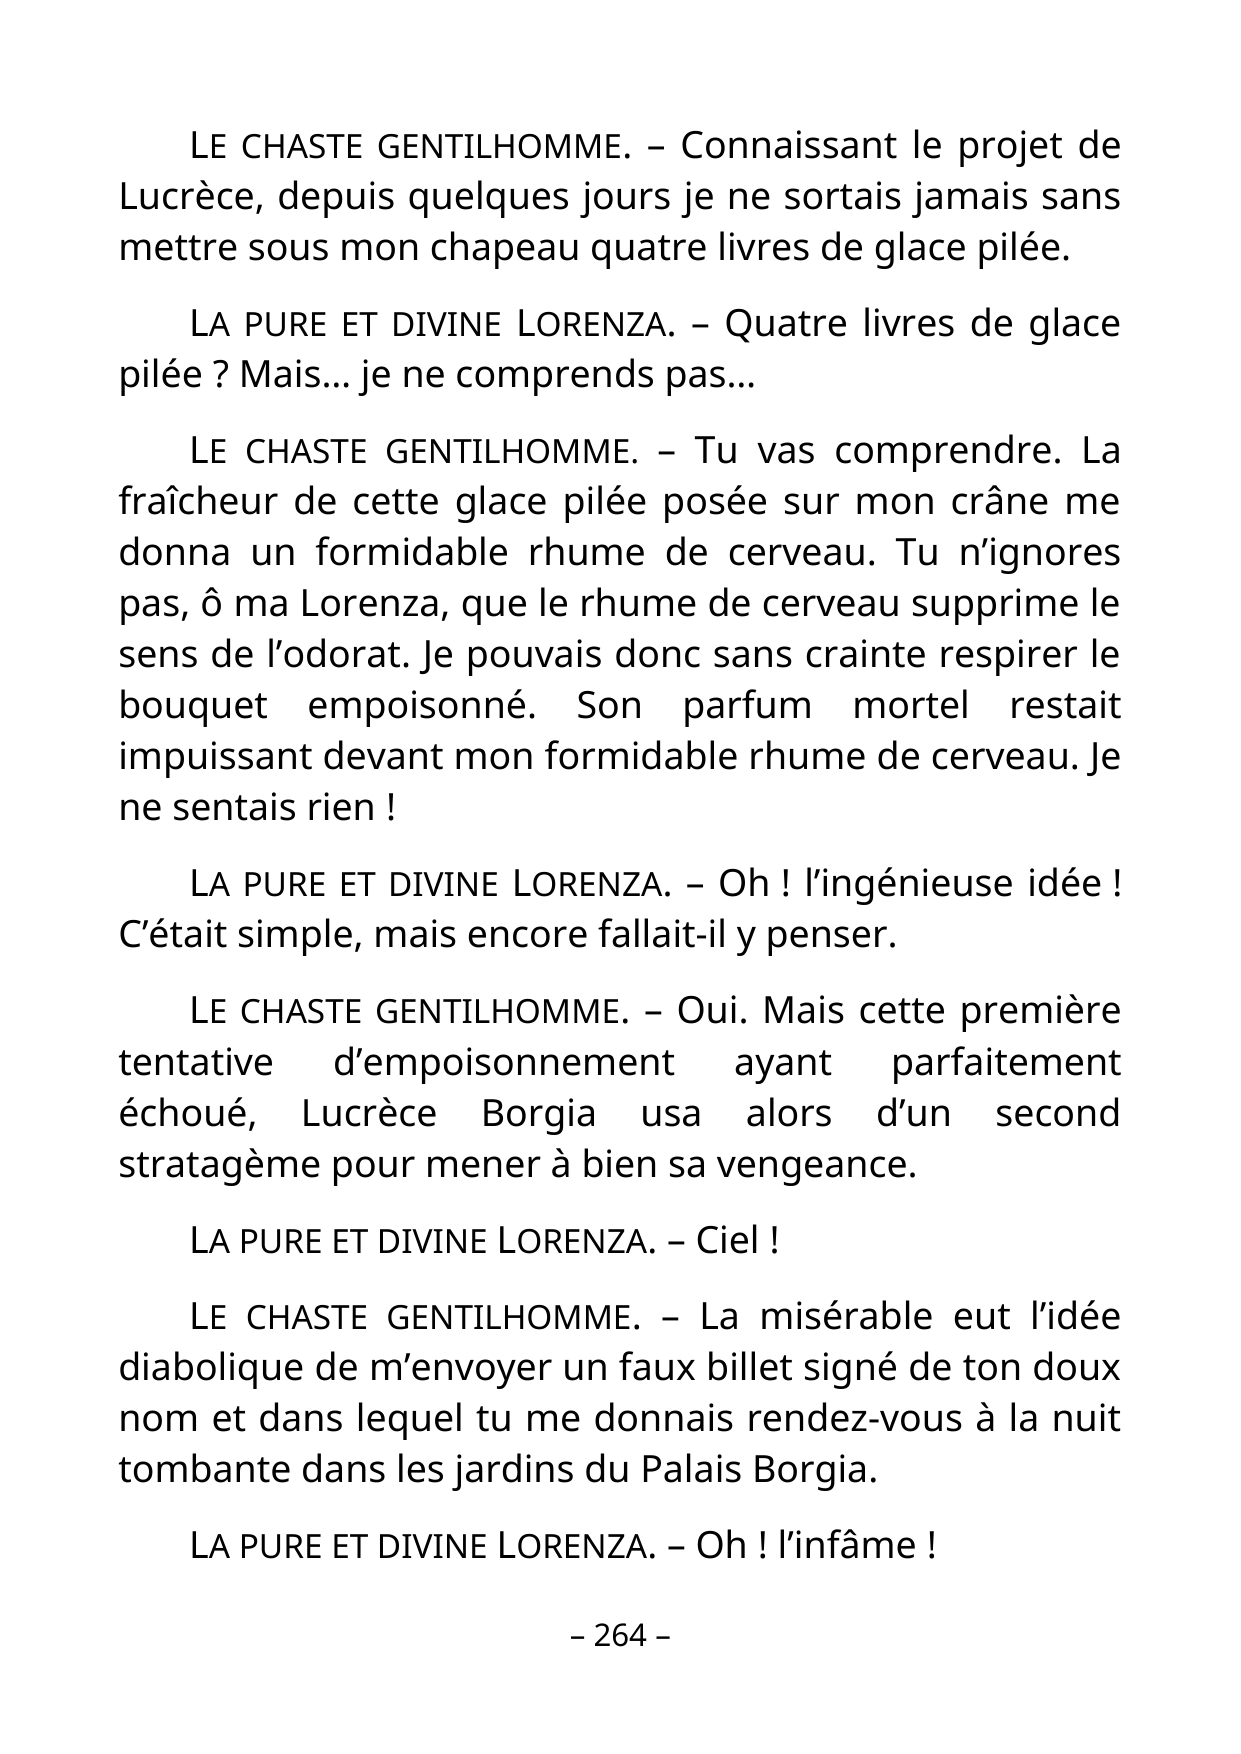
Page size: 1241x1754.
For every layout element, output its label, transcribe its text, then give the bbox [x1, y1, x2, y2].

text LE CHASTE GENTILHOMME. – Oui. Mais cette première tentative d’empoisonnement ayant parfaitement échoué, Lucrèce Borgia usa alors d’un second stratagème pour mener à bien sa vengeance. [118, 984, 1122, 1188]
text LE CHASTE GENTILHOMME. – Tu vas comprendre. La fraîcheur de cette glace pilée posée sur mon crâne me donna un formidable rhume de cerveau. Tu n’ignores pas, ô ma Lorenza, que le rhume de cerveau supprime le sens de l’odorat. Je pouvais donc sans crainte respirer le bouquet empoisonné. Son parfum mortel restait impuissant devant mon formidable rhume de cerveau. Je ne sentais rien ! [118, 423, 1122, 832]
text LA PURE ET DIVINE LORENZA. – Ciel ! [118, 1213, 1122, 1264]
text LA PURE ET DIVINE LORENZA. – Oh ! l’infâme ! [118, 1518, 1122, 1569]
text LA PURE ET DIVINE LORENZA. – Quatre livres de glace pilée ? Mais… je ne comprends pas… [118, 296, 1122, 398]
text LE CHASTE GENTILHOMME. – Connaissant le projet de Lucrèce, depuis quelques jours je ne sortais jamais sans mettre sous mon chapeau quatre livres de glace pilée. [118, 118, 1122, 271]
text LE CHASTE GENTILHOMME. – La misérable eut l’idée diabolique de m’envoyer un faux billet signé de ton doux nom et dans lequel tu me donnais rendez-vous à la nuit tombante dans les jardins du Palais Borgia. [118, 1289, 1122, 1493]
text LA PURE ET DIVINE LORENZA. – Oh ! l’ingénieuse idée ! C’était simple, mais encore fallait-il y penser. [118, 857, 1122, 959]
